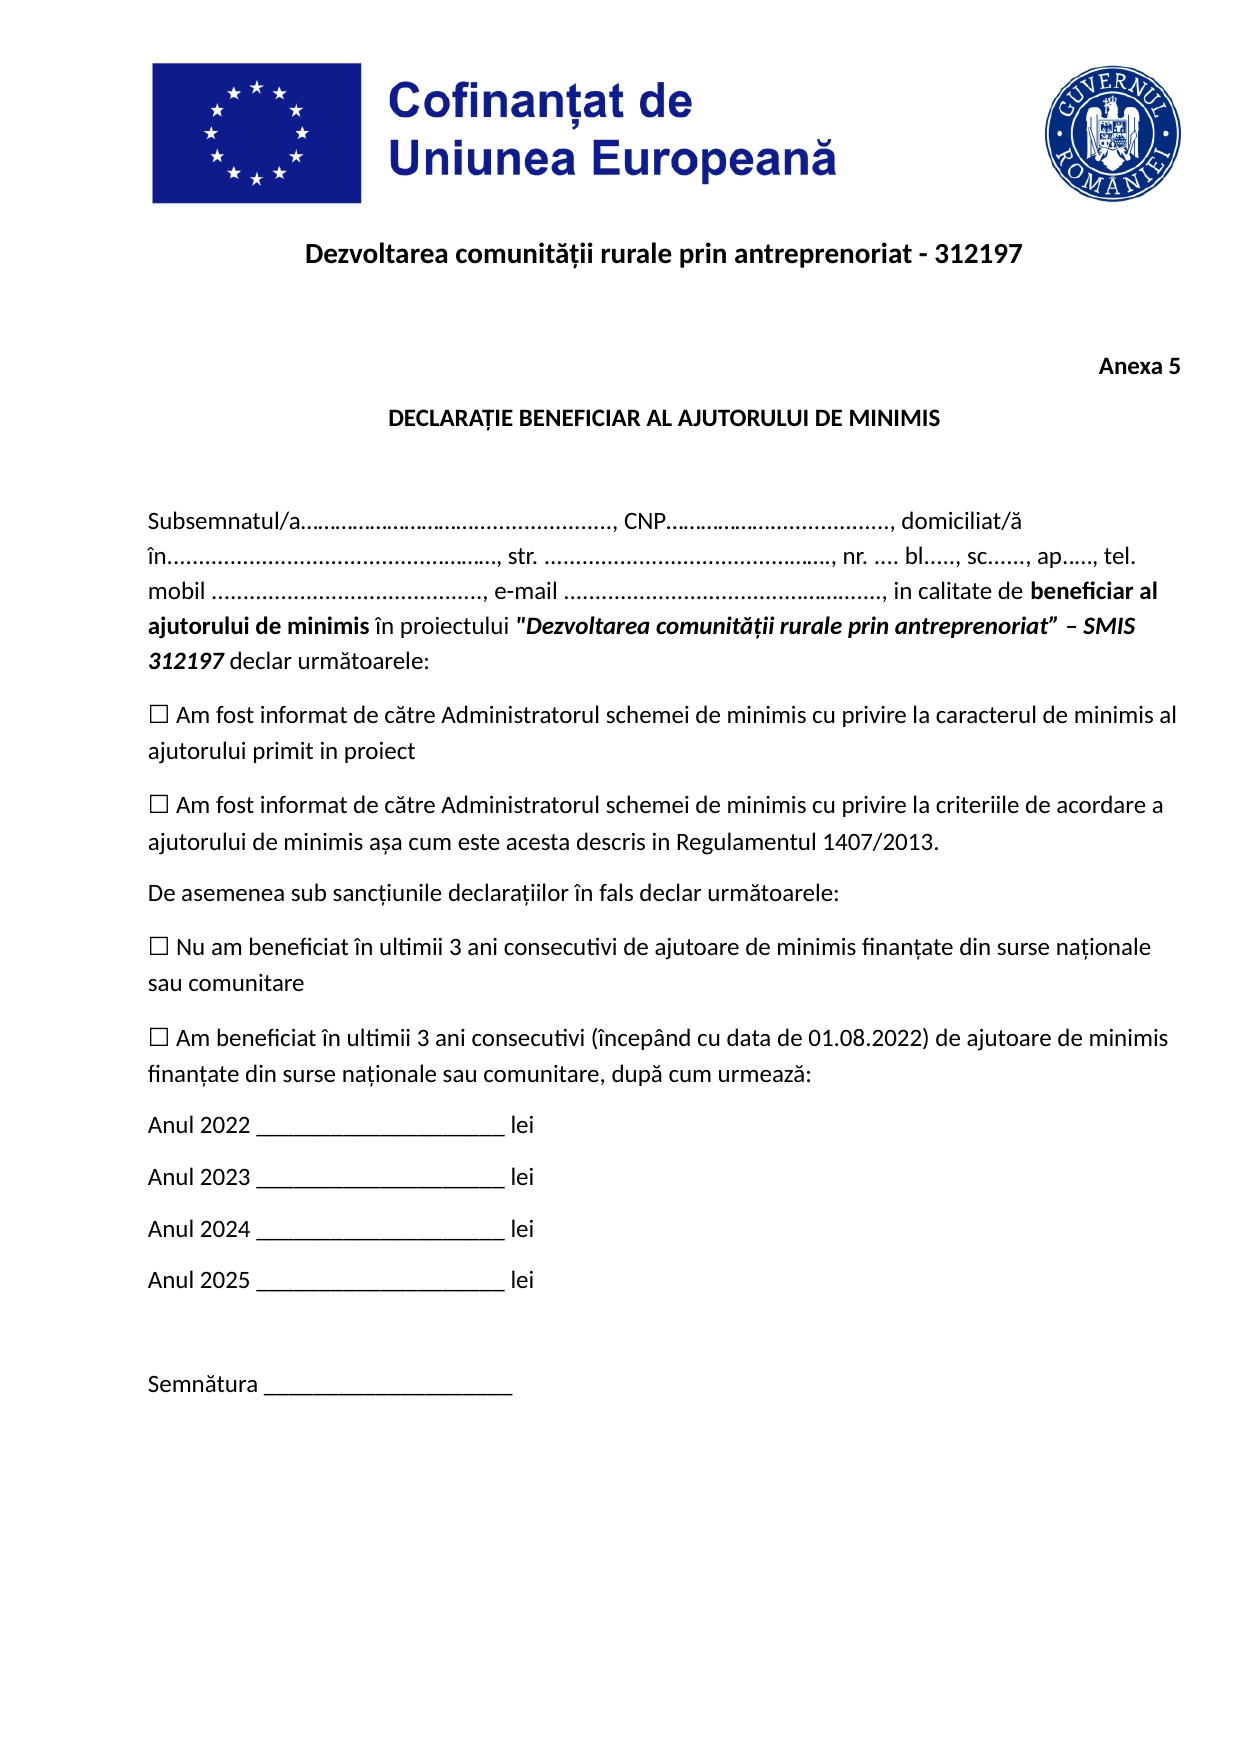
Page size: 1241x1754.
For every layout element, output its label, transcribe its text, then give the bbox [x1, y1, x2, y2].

picture [147, 59, 1182, 207]
text Anul 2023 ____________________ lei [148, 1161, 1181, 1192]
text ☐ Am beneficiat în ultimii 3 ani consecutivi (începând cu data de 01.08.2022) de ajutoare de minimis finanțate din surse naționale sau comunitare, după cum urmează: [148, 1019, 1181, 1088]
text Anul 2022 ____________________ lei [148, 1109, 1181, 1140]
text ☐ Am fost informat de către Administratorul schemei de minimis cu privire la caracterul de minimis al ajutorului primit in proiect [148, 697, 1181, 766]
text DECLARAȚIE BENEFICIAR AL AJUTORULUI DE MINIMIS [148, 402, 1181, 432]
text De asemenea sub sancțiunile declarațiilor în fals declar următoarele: [148, 877, 1181, 908]
text ☐ Nu am beneficiat în ultimii 3 ani consecutivi de ajutoare de minimis finanțate din surse naționale sau comunitare [148, 929, 1181, 998]
text Subsemnatul/a…………………………......................, CNP………………..................., domiciliat/ă în............................................………, str. .......................................……., nr. .... bl....., sc......, ap..…, tel. mobil ..........................................., e-mail ......................................……......., in calitate de beneficiar al ajutorului de minimis în proiectului "Dezvoltarea comunității rurale prin antreprenoriat” – SMIS 312197 declar următoarele: [148, 505, 1181, 676]
text ☐ Am fost informat de către Administratorul schemei de minimis cu privire la criteriile de acordare a ajutorului de minimis așa cum este acesta descris in Regulamentul 1407/2013. [148, 787, 1181, 856]
text Anul 2025 ____________________ lei [148, 1264, 1181, 1295]
text Semnătura ____________________ [148, 1368, 1181, 1398]
text Anul 2024 ____________________ lei [148, 1213, 1181, 1243]
text Anexa 5 [148, 350, 1181, 381]
